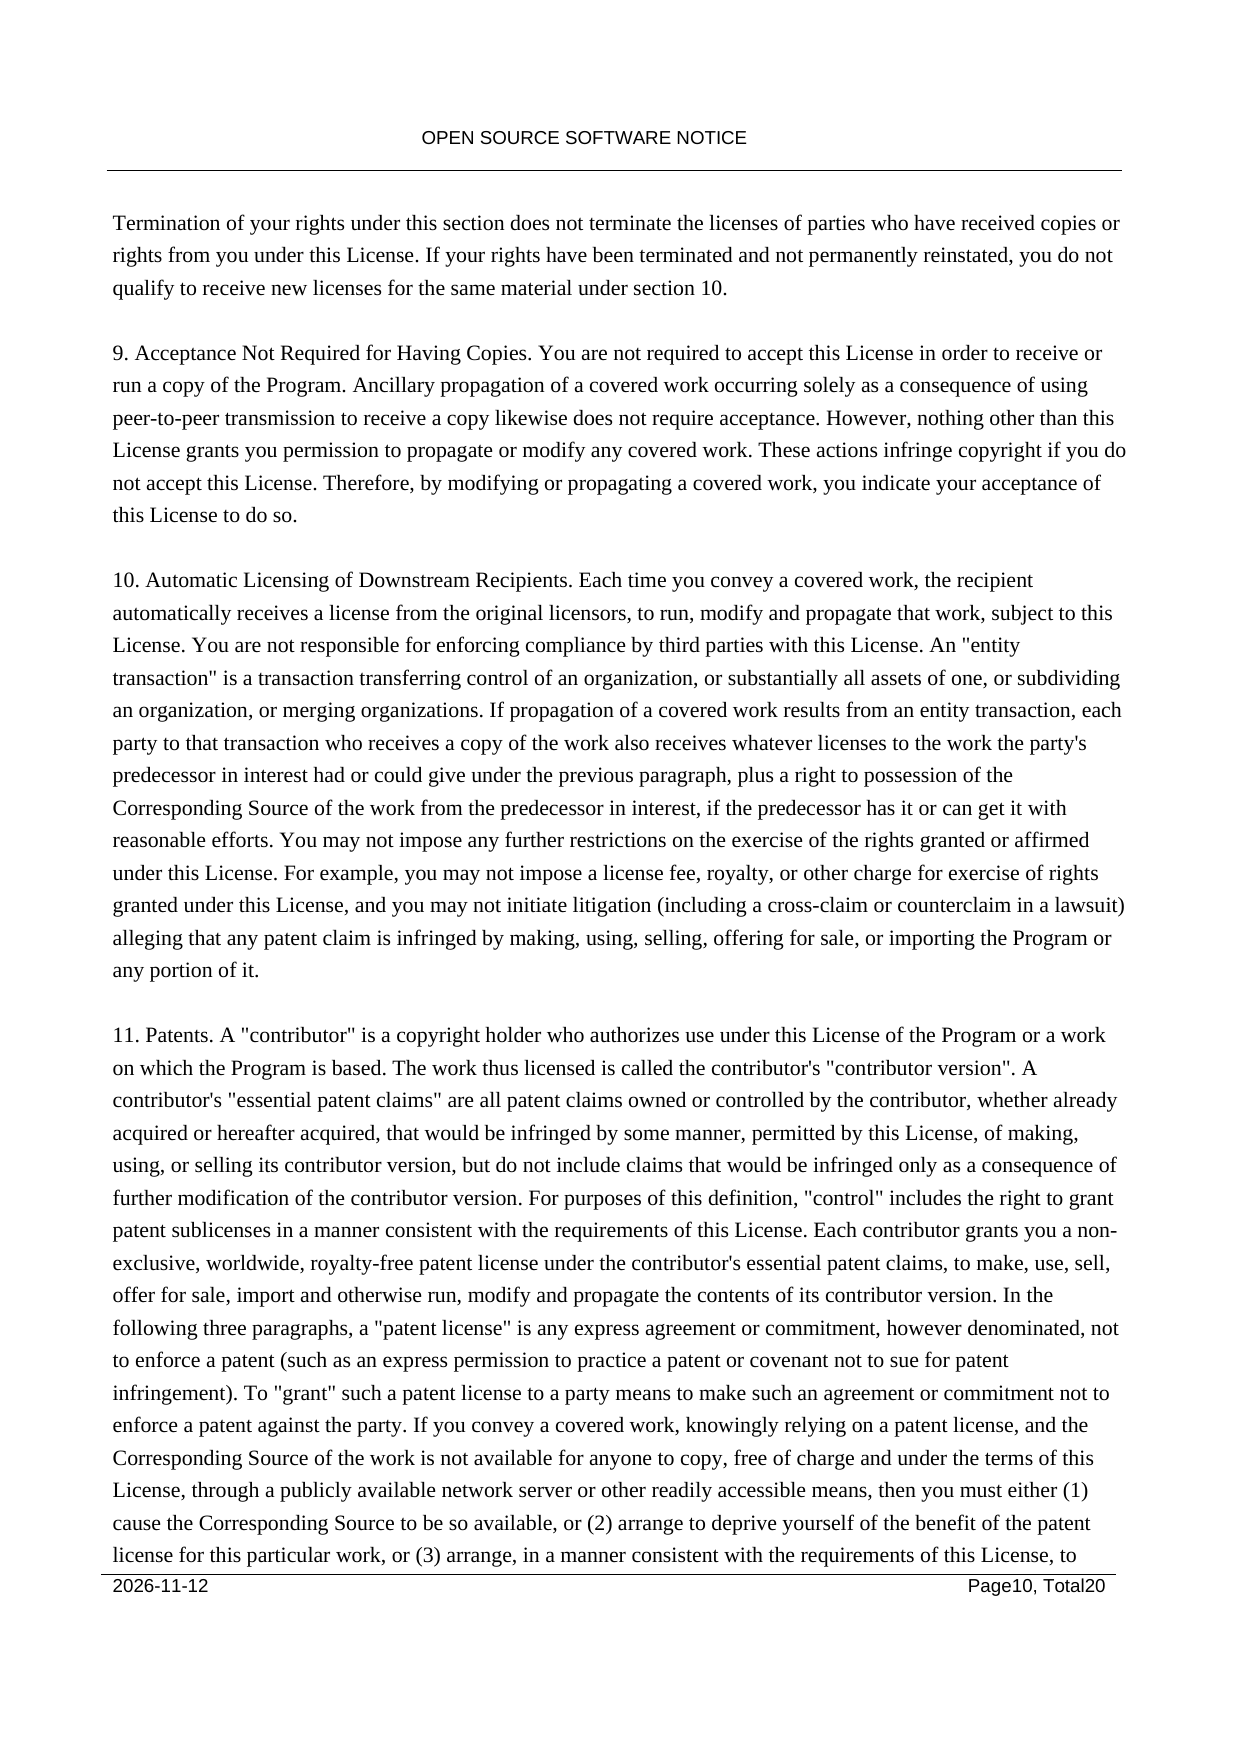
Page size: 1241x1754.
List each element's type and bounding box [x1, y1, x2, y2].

text [112, 206, 1128, 1571]
